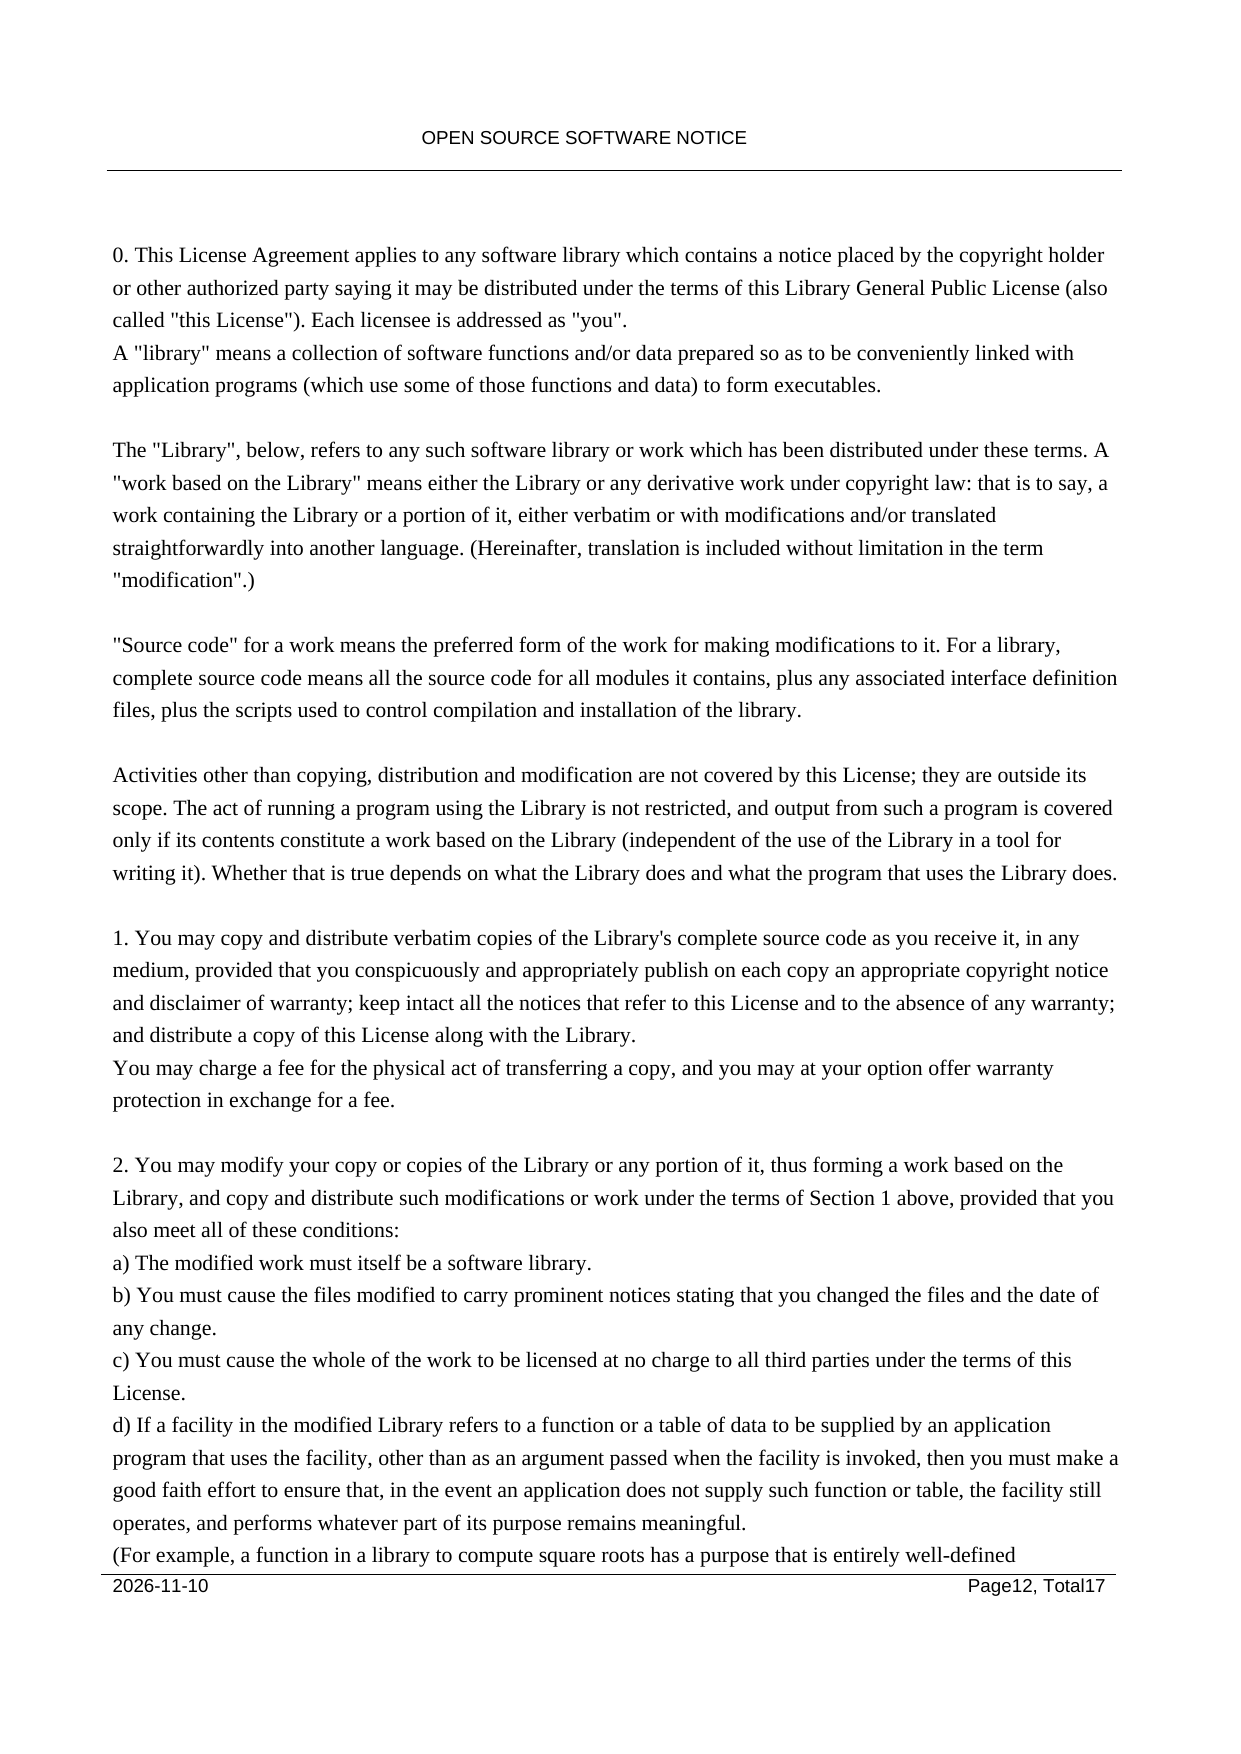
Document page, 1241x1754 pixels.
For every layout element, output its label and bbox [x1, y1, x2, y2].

text [112, 206, 1128, 1571]
